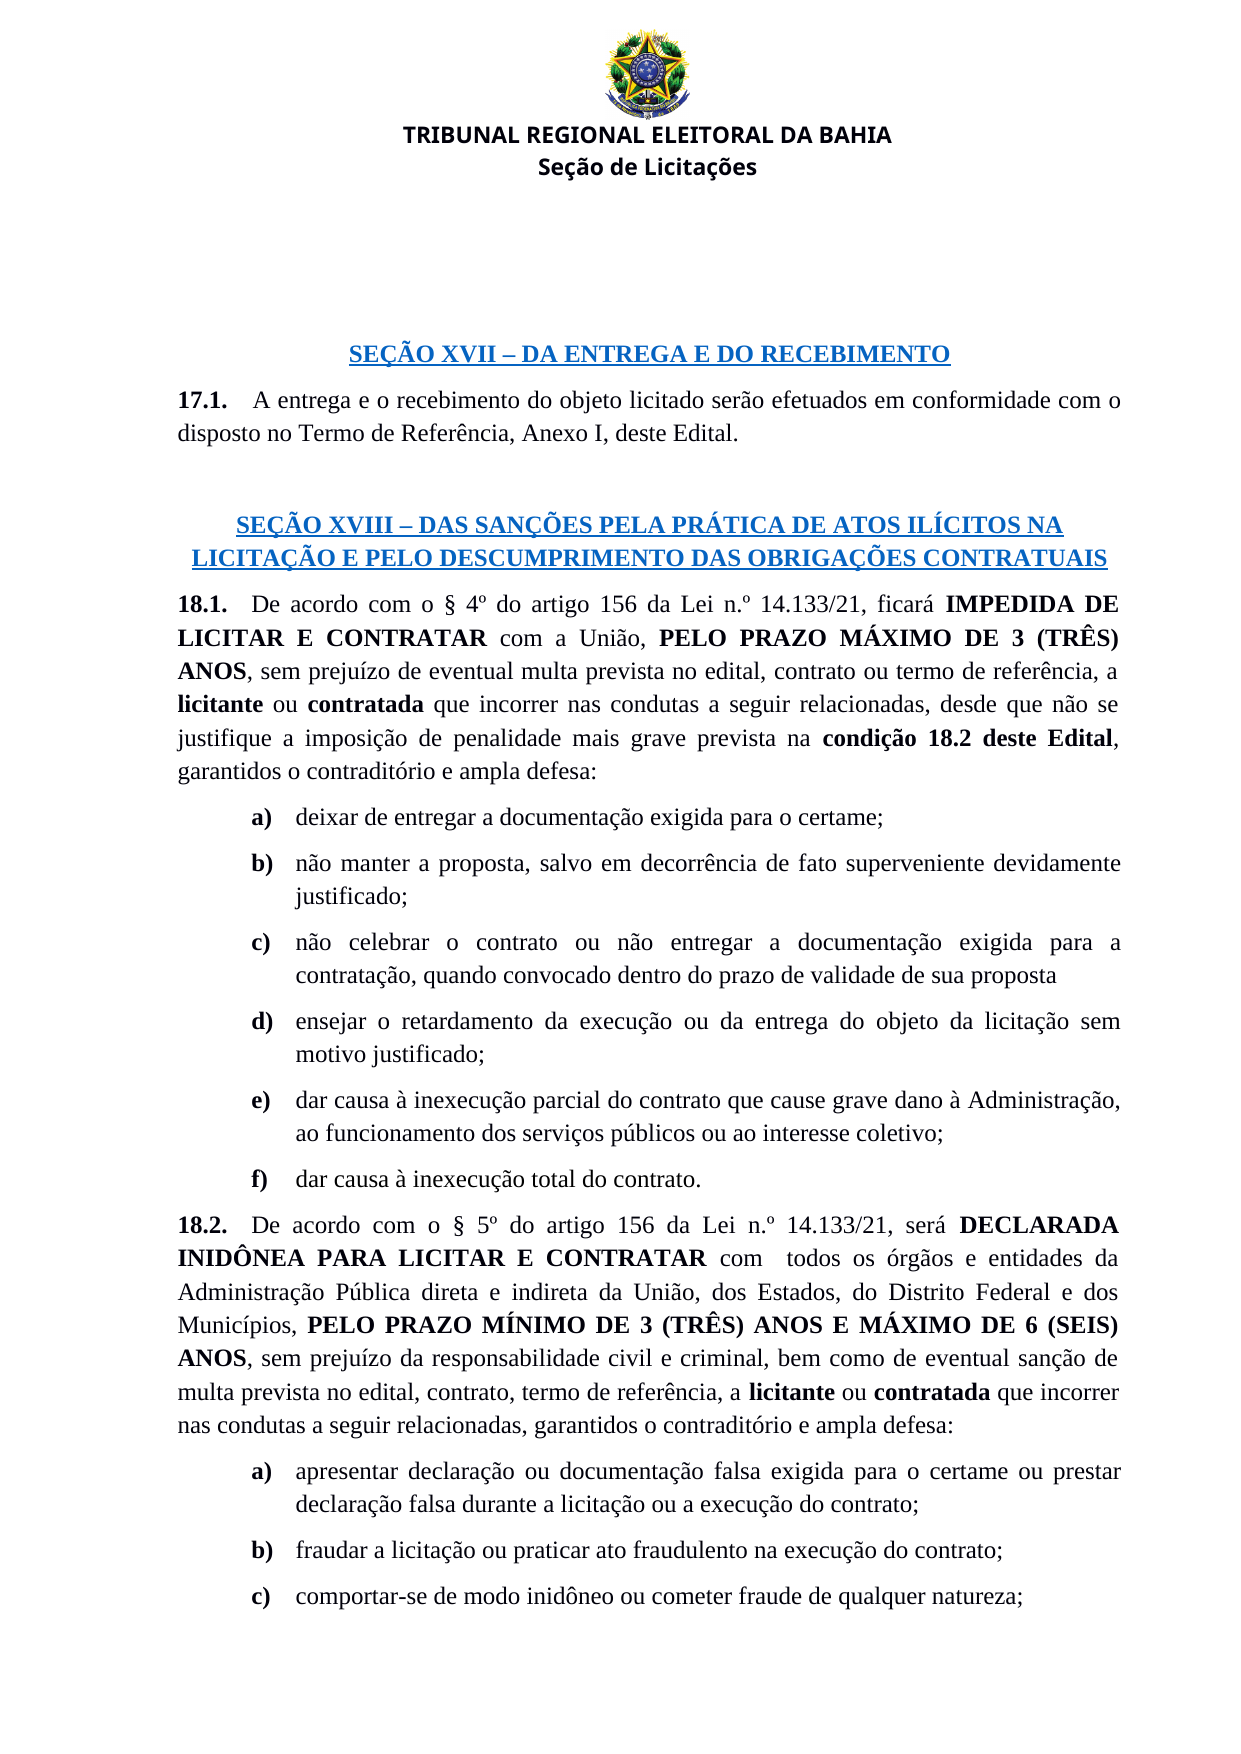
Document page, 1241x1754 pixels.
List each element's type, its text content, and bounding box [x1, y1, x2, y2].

text 18.2. De acordo com o § 5º do artigo 156 da Lei n.º 14.133/21, será DECLARADA INIDÔNEA PARA LICITAR E CONTRATAR com todos os órgãos e entidades da Administração Pública direta e indireta da União, dos Estados, do Distrito Federal e dos Municípios, PELO PRAZO MÍNIMO DE 3 (TRÊS) ANOS E MÁXIMO DE 6 (SEIS) ANOS, sem prejuízo da responsabilidade civil e criminal, bem como de eventual sanção de multa prevista no edital, contrato, termo de referência, a licitante ou contratada que incorrer nas condutas a seguir relacionadas, garantidos o contraditório e ampla defesa: [177, 1207, 1119, 1440]
list apresentar declaração ou documentação falsa exigida para o certame ou prestar declaração falsa durante a licitação ou a execução do contrato; [251, 1453, 1122, 1519]
text SEÇÃO XVII – DA ENTREGA E DO RECEBIMENTO [177, 336, 1122, 369]
list não celebrar o contrato ou não entregar a documentação exigida para a contratação, quando convocado dentro do prazo de validade de sua proposta [251, 923, 1122, 990]
list fraudar a licitação ou praticar ato fraudulento na execução do contrato; [251, 1532, 1122, 1565]
list dar causa à inexecução parcial do contrato que cause grave dano à Administração, ao funcionamento dos serviços públicos ou ao interesse coletivo; [251, 1082, 1122, 1148]
list comportar-se de modo inidôneo ou cometer fraude de qualquer natureza; [251, 1578, 1122, 1611]
list não manter a proposta, salvo em decorrência de fato superveniente devidamente justificado; [251, 844, 1122, 911]
text 17.1. A entrega e o recebimento do objeto licitado serão efetuados em conformidade com o disposto no Termo de Referência, Anexo I, deste Edital. [177, 382, 1122, 448]
list deixar de entregar a documentação exigida para o certame; [251, 798, 1122, 832]
text SEÇÃO XVIII – DAS SANÇÕES PELA PRÁTICA DE ATOS ILÍCITOS NA LICITAÇÃO E PELO DESCUMPRIMENTO DAS OBRIGAÇÕES CONTRATUAIS [177, 507, 1122, 573]
list dar causa à inexecução total do contrato. [251, 1161, 1122, 1194]
text 18.1. De acordo com o § 4º do artigo 156 da Lei n.º 14.133/21, ficará IMPEDIDA DE LICITAR E CONTRATAR com a União, PELO PRAZO MÁXIMO DE 3 (TRÊS) ANOS, sem prejuízo de eventual multa prevista no edital, contrato ou termo de referência, a licitante ou contratada que incorrer nas condutas a seguir relacionadas, desde que não se justifique a imposição de penalidade mais grave prevista na condição 18.2 deste Edital, garantidos o contraditório e ampla defesa: [177, 586, 1119, 786]
list ensejar o retardamento da execução ou da entrega do objeto da licitação sem motivo justificado; [251, 1003, 1122, 1069]
